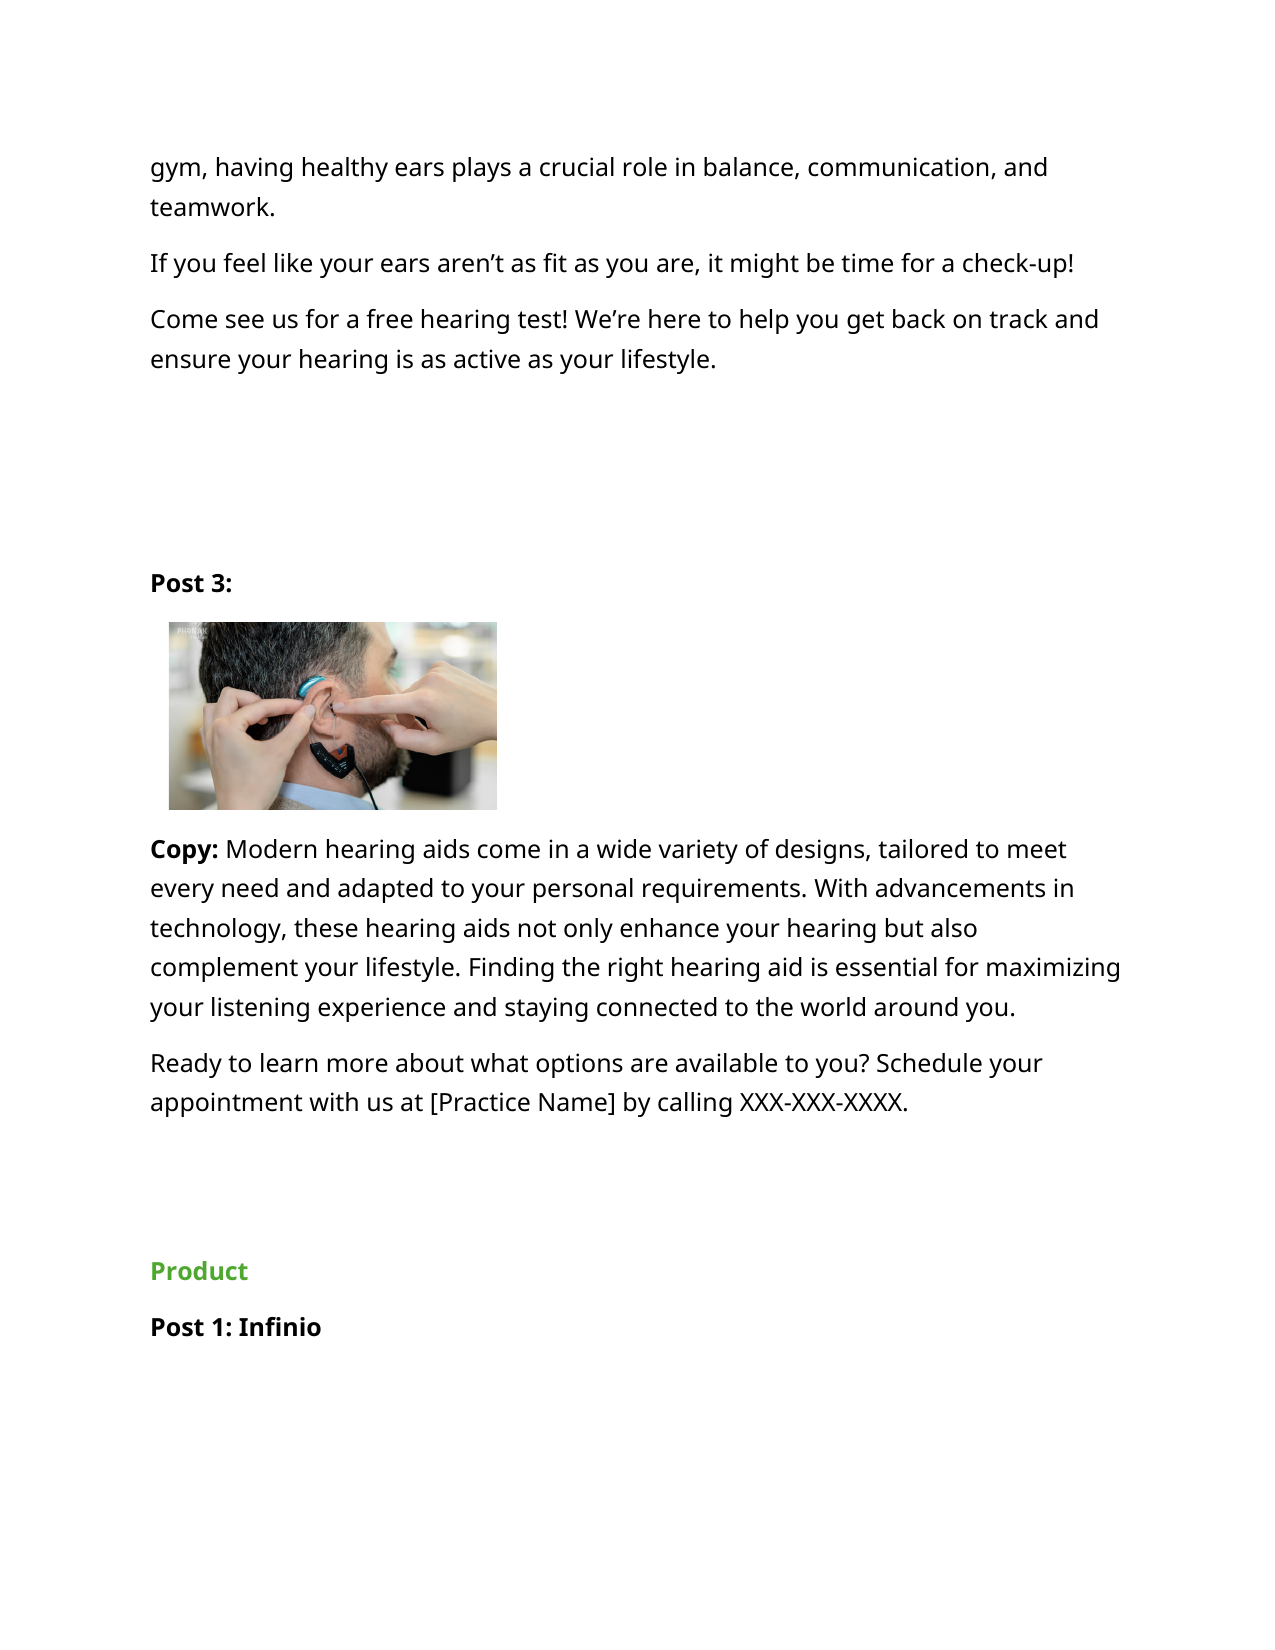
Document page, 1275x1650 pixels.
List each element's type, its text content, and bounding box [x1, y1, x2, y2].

text Product [150, 1253, 1125, 1287]
text If you feel like your ears aren’t as fit as you are, it might be time for a check-up! [150, 246, 1125, 280]
text Ready to learn more about what options are available to you? Schedule your appointment with us at [Practice Name] by calling XXX-XXX-XXXX. [150, 1045, 1125, 1119]
text Post 1: Infinio [150, 1309, 1125, 1343]
text Post 3: [150, 566, 1125, 600]
text Copy: Modern hearing aids come in a wide variety of designs, tailored to meet every need and adapted to your personal requirements. With advancements in technology, these hearing aids not only enhance your hearing but also complement your lifestyle. Finding the right hearing aid is essential for maximizing your listening experience and staying connected to the world around you. [150, 831, 1125, 1023]
text Come see us for a free hearing test! We’re here to help you get back on track and ensure your hearing is as active as your lifestyle. [150, 302, 1125, 375]
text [150, 150, 1125, 223]
